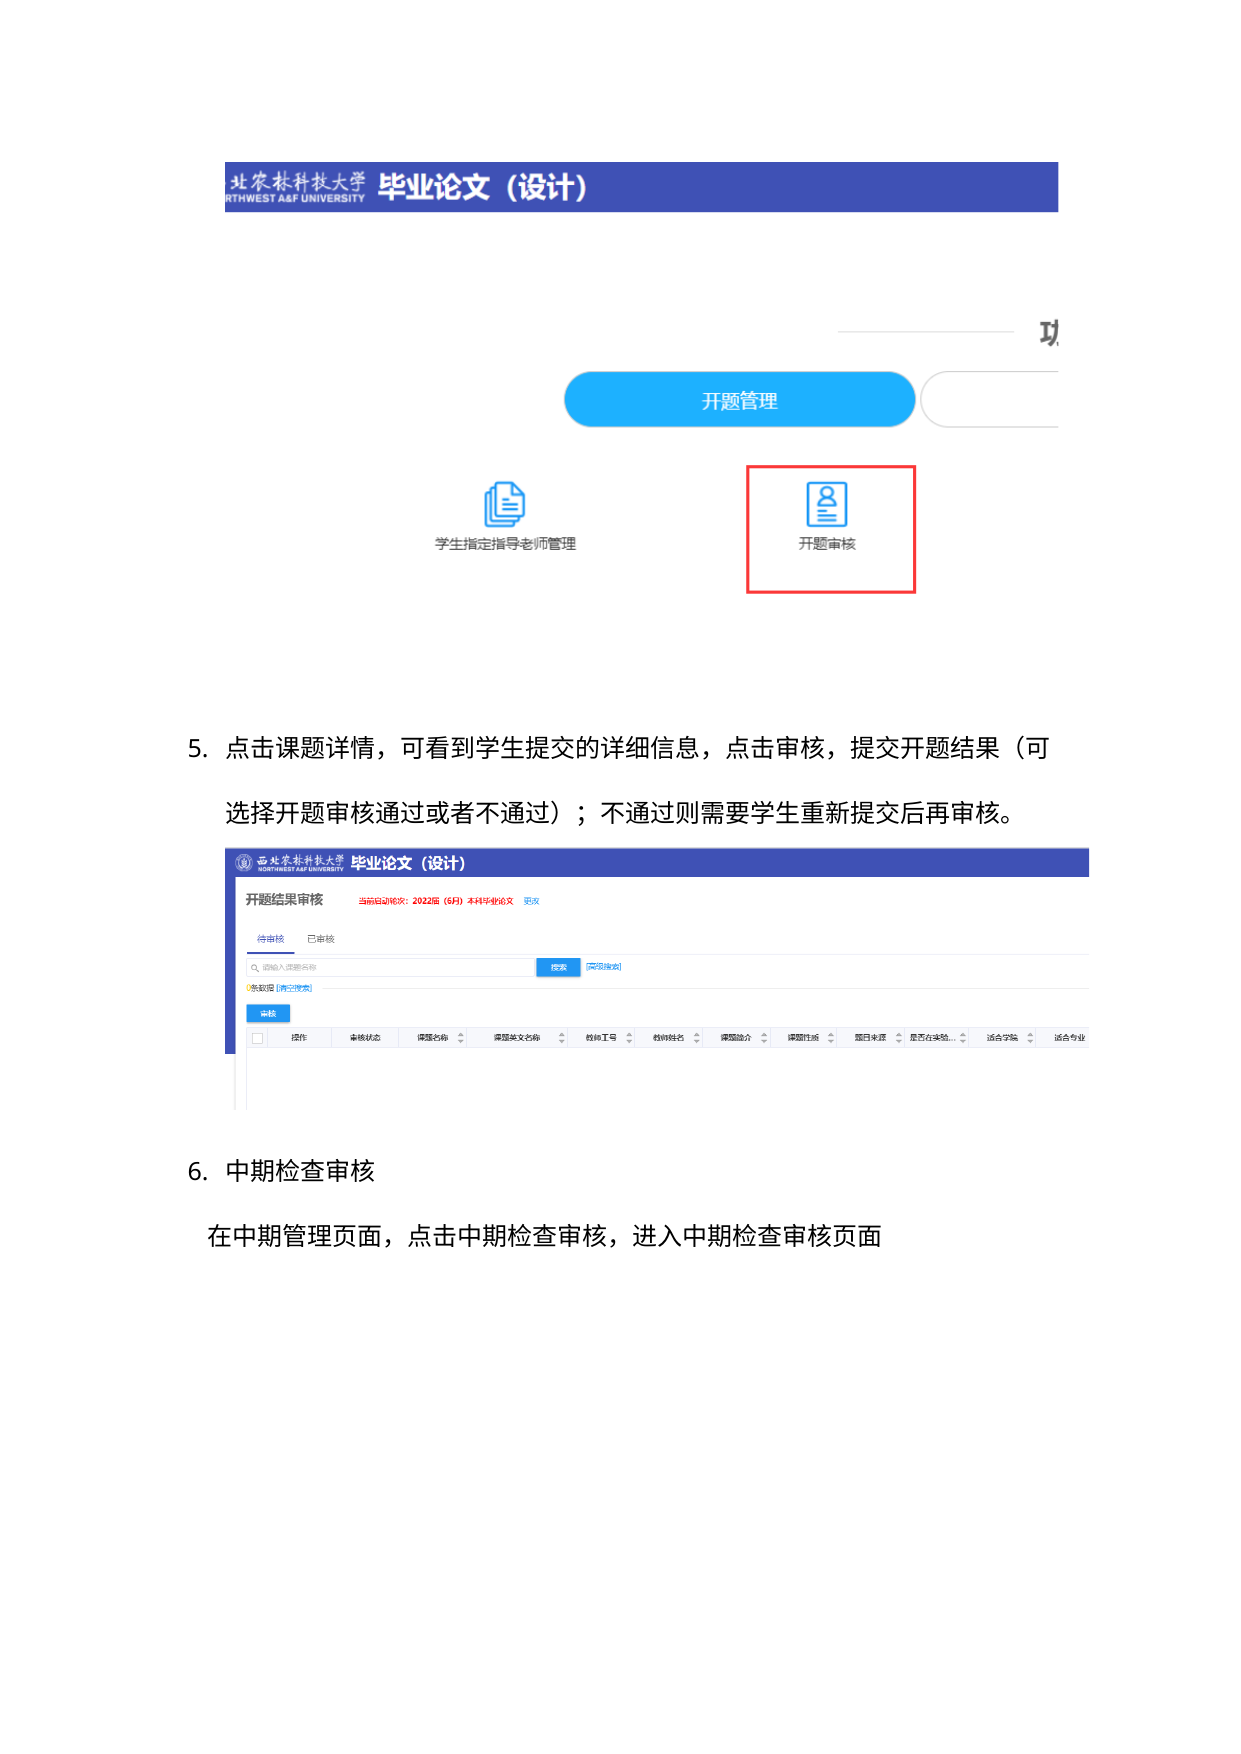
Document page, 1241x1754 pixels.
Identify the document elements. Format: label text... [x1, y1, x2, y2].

list 中期检查审核 [187, 1137, 1053, 1202]
list 点击课题详情，可看到学生提交的详细信息，点击审核，提交开题结果（可选择开题审核通过或者不通过）；不通过则需要学生重新提交后再审核。 [187, 714, 1053, 844]
picture [225, 162, 1059, 692]
picture [225, 844, 1090, 1110]
list 在中期管理页面，点击中期检查审核，进入中期检查审核页面 [187, 1202, 1053, 1267]
